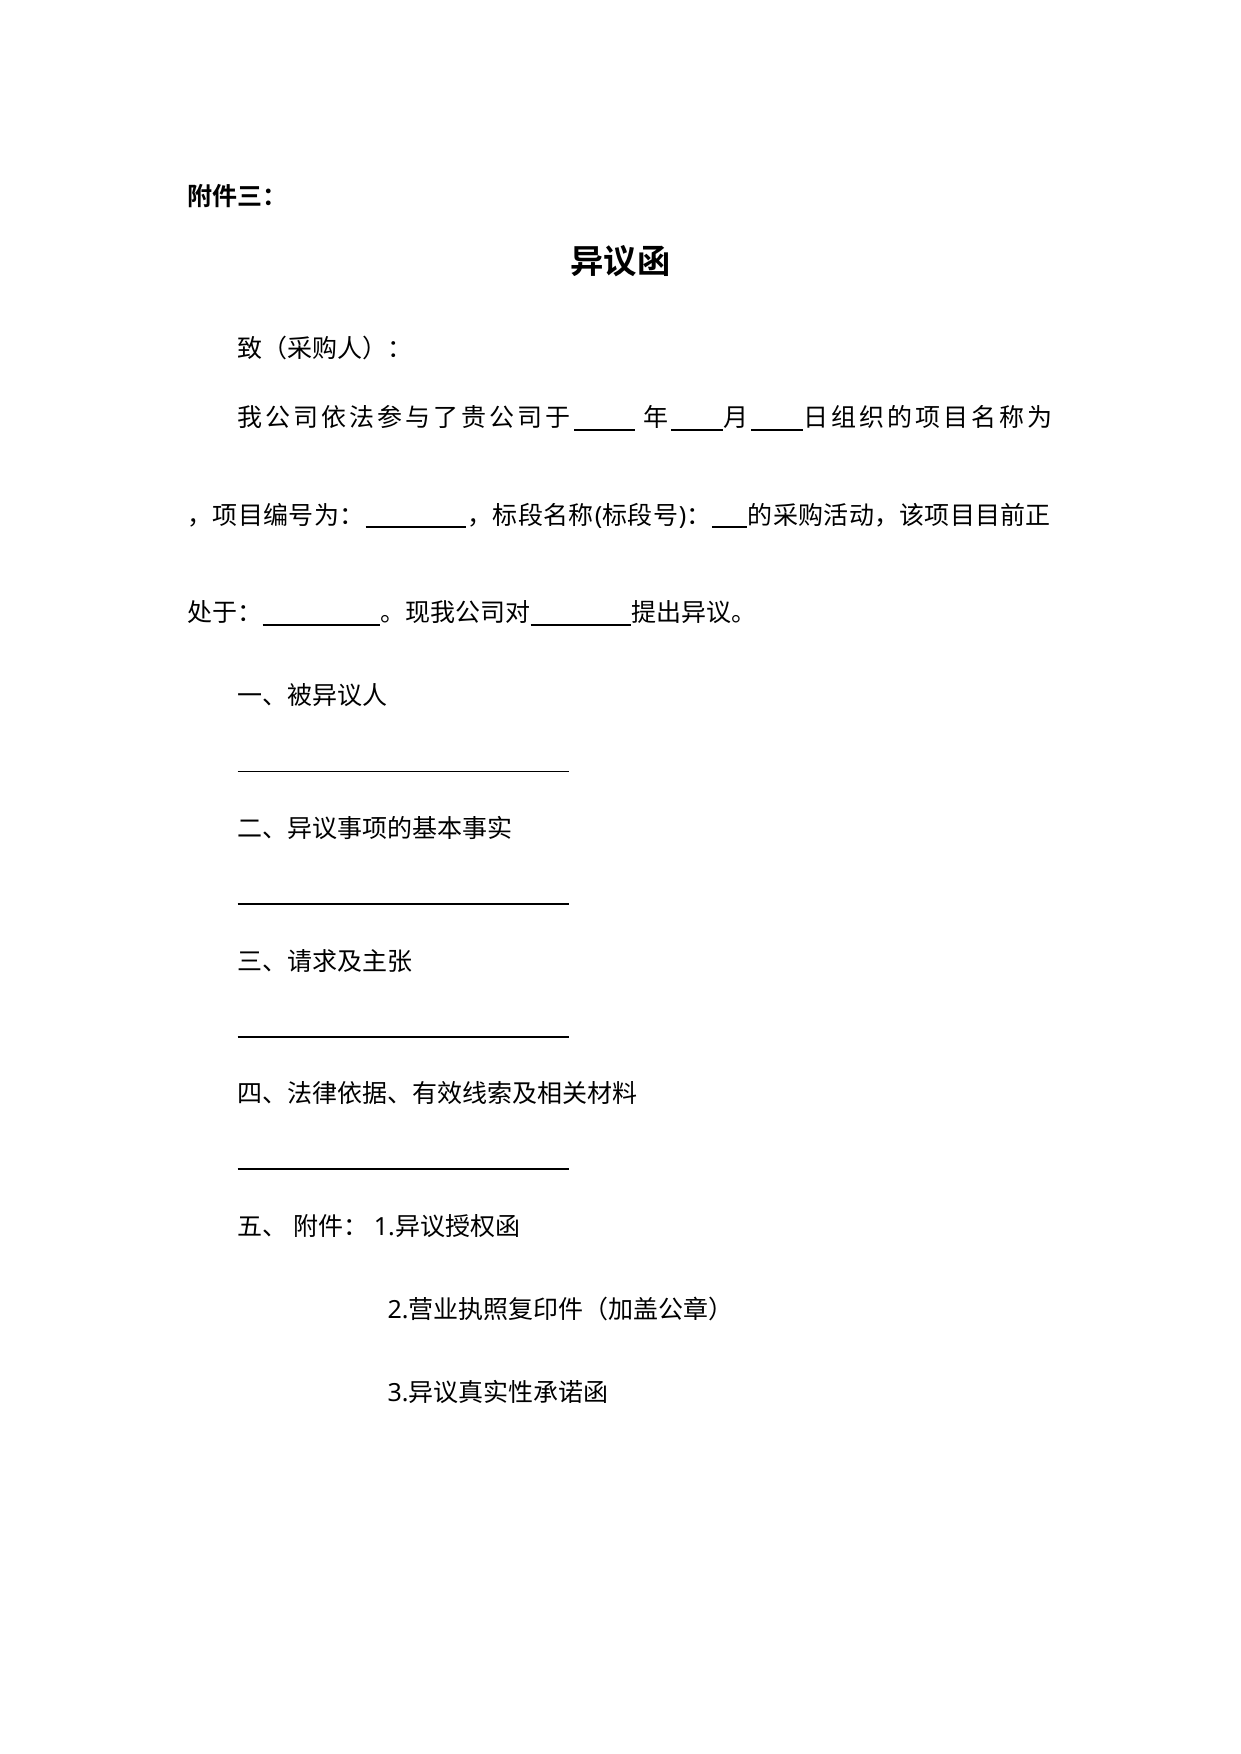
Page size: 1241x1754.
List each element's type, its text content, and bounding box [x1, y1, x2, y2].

text 五、 附件： 1.异议授权函 [187, 1192, 1053, 1257]
text 异议函 [187, 227, 1053, 292]
text 3.异议真实性承诺函 [187, 1358, 1053, 1423]
text 二、异议事项的基本事实 [187, 794, 1053, 859]
text 我公司依法参与了贵公司于 年 月 日组织的项目名称为 ，项目编号为： ，标段名称(标段号)： 的采购活动，该项目目前正处于： 。现我公司对 提出异议。 [187, 383, 1053, 643]
text 一、被异议人 [187, 661, 1053, 726]
text 2.营业执照复印件（加盖公章） [187, 1275, 1053, 1340]
text 附件三： [187, 162, 1053, 227]
text 致（采购人）： [187, 329, 1053, 365]
text 三、请求及主张 [187, 927, 1053, 992]
text 四、法律依据、有效线索及相关材料 [187, 1059, 1053, 1124]
